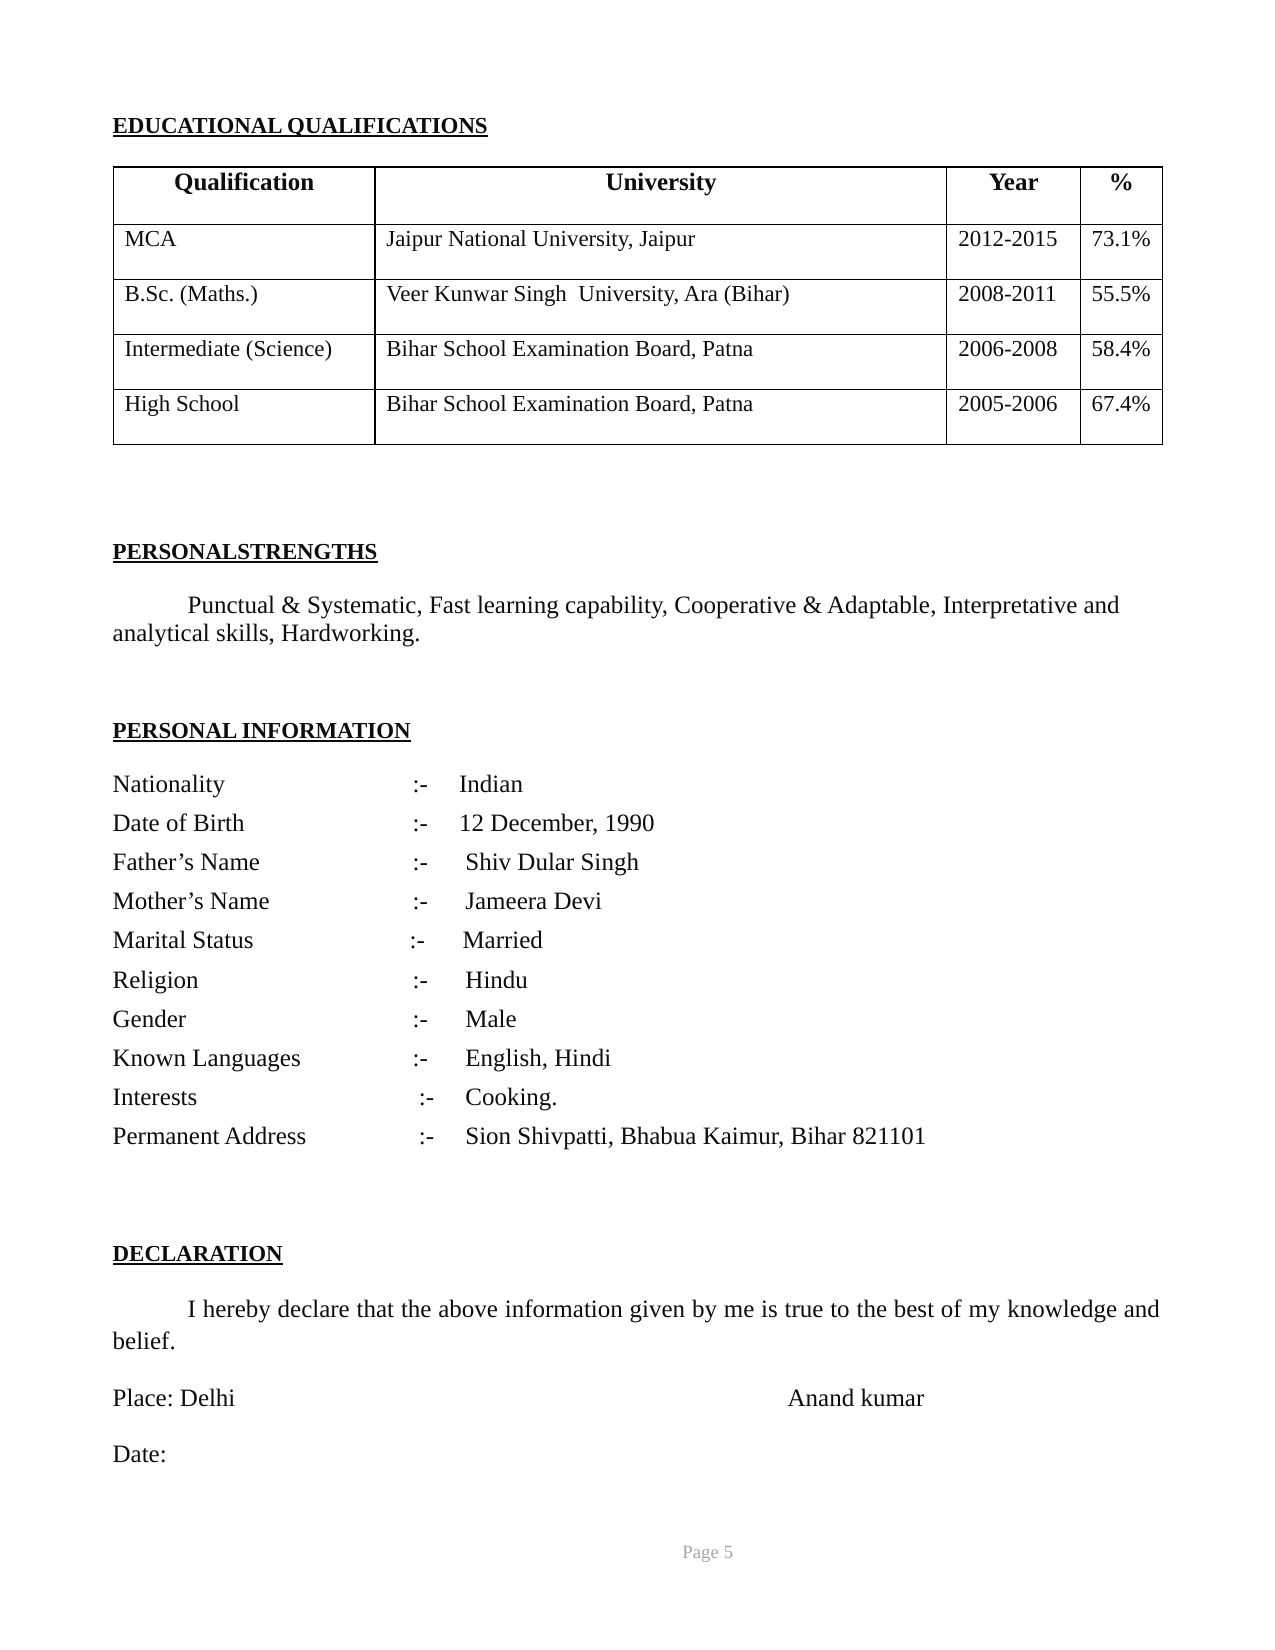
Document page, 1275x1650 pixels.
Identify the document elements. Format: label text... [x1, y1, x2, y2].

text Date: [112, 1439, 1162, 1468]
text DECLARATION [112, 1241, 1162, 1267]
table_cell 2008-2011 [947, 280, 1080, 334]
text Marital Status :- Married [112, 926, 1162, 954]
table_cell MCA [114, 225, 374, 279]
table_cell 58.4% [1081, 335, 1162, 389]
table_cell 2012-2015 [947, 225, 1080, 279]
text Interests :- Cooking. [112, 1082, 1162, 1111]
text Nationality :- Indian [112, 769, 1162, 798]
text Gender :- Male [112, 1004, 1162, 1033]
text PERSONALSTRENGTHS [112, 538, 1162, 565]
table_cell 67.4% [1081, 390, 1162, 444]
text Place: Delhi Anand kumar [112, 1383, 1162, 1411]
table_header Year [947, 168, 1080, 224]
table_cell B.Sc. (Maths.) [114, 280, 374, 334]
table_cell Bihar School Examination Board, Patna [376, 335, 946, 389]
text Punctual & Systematic, Fast learning capability, Cooperative & Adaptable, Interpretative and analytical skills, Hardworking. [112, 590, 1162, 647]
table_cell 2005-2006 [947, 390, 1080, 444]
text PERSONAL INFORMATION [112, 718, 1162, 744]
text Religion :- Hindu [112, 965, 1162, 993]
text Known Languages :- English, Hindi [112, 1043, 1162, 1072]
text Date of Birth :- 12 December, 1990 [112, 808, 1162, 837]
text Permanent Address :- Sion Shivpatti, Bhabua Kaimur, Bihar 821101 [112, 1121, 1162, 1150]
table_cell 55.5% [1081, 280, 1162, 334]
table_cell High School [114, 390, 374, 444]
table_header University [376, 168, 946, 224]
text I hereby declare that the above information given by me is true to the best of my knowledge and belief. [112, 1294, 1162, 1355]
table_cell 73.1% [1081, 225, 1162, 279]
table_cell 2006-2008 [947, 335, 1080, 389]
table_cell Jaipur National University, Jaipur [376, 225, 946, 279]
table_cell Bihar School Examination Board, Patna [376, 390, 946, 444]
table_cell Intermediate (Science) [114, 335, 374, 389]
table_header Qualification [114, 168, 374, 224]
text Father’s Name :- Shiv Dular Singh [112, 847, 1162, 876]
text Mother’s Name :- Jameera Devi [112, 886, 1162, 915]
text EDUCATIONAL QUALIFICATIONS [112, 112, 1162, 139]
table_cell Veer Kunwar Singh University, Ara (Bihar) [376, 280, 946, 334]
table_header % [1081, 168, 1162, 224]
